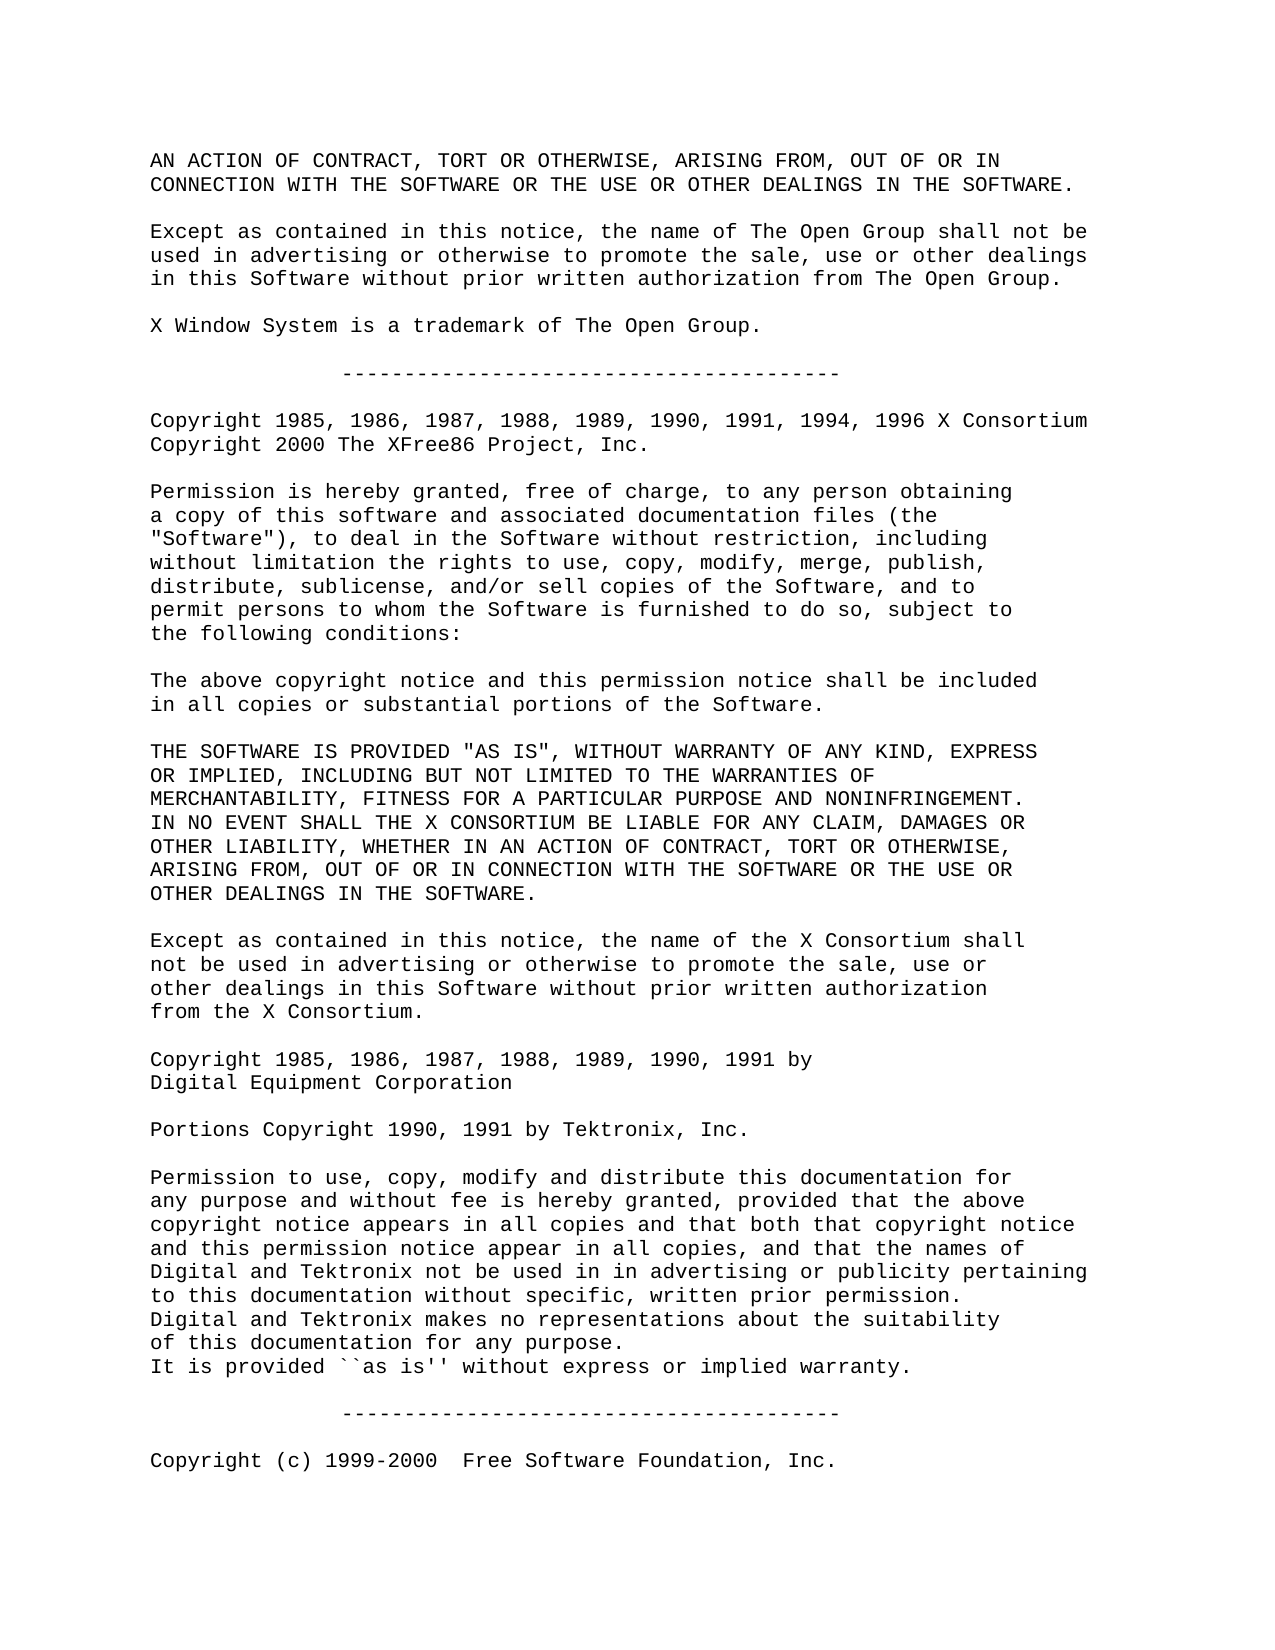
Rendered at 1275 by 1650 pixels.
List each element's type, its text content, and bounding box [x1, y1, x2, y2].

text IN NO EVENT SHALL THE X CONSORTIUM BE LIABLE FOR ANY CLAIM, DAMAGES OR [150, 812, 1125, 836]
text Copyright (c) 1999-2000 Free Software Foundation, Inc. [150, 1451, 1125, 1474]
text any purpose and without fee is hereby granted, provided that the above [150, 1190, 1125, 1214]
text in this Software without prior written authorization from The Open Group. [150, 268, 1125, 292]
text ARISING FROM, OUT OF OR IN CONNECTION WITH THE SOFTWARE OR THE USE OR [150, 859, 1125, 883]
text AN ACTION OF CONTRACT, TORT OR OTHERWISE, ARISING FROM, OUT OF OR IN [150, 150, 1125, 174]
text Except as contained in this notice, the name of The Open Group shall not be [150, 221, 1125, 244]
text the following conditions: [150, 623, 1125, 647]
text copyright notice appears in all copies and that both that copyright notice [150, 1214, 1125, 1238]
text not be used in advertising or otherwise to promote the sale, use or [150, 954, 1125, 978]
text distribute, sublicense, and/or sell copies of the Software, and to [150, 576, 1125, 599]
text ---------------------------------------- [150, 363, 1125, 386]
text MERCHANTABILITY, FITNESS FOR A PARTICULAR PURPOSE AND NONINFRINGEMENT. [150, 788, 1125, 812]
text "Software"), to deal in the Software without restriction, including [150, 528, 1125, 552]
text without limitation the rights to use, copy, modify, merge, publish, [150, 552, 1125, 576]
text other dealings in this Software without prior written authorization [150, 978, 1125, 1001]
text Except as contained in this notice, the name of the X Consortium shall [150, 930, 1125, 954]
text of this documentation for any purpose. [150, 1332, 1125, 1356]
text ---------------------------------------- [150, 1403, 1125, 1427]
text OTHER LIABILITY, WHETHER IN AN ACTION OF CONTRACT, TORT OR OTHERWISE, [150, 836, 1125, 859]
text Digital and Tektronix makes no representations about the suitability [150, 1309, 1125, 1332]
text and this permission notice appear in all copies, and that the names of [150, 1238, 1125, 1261]
text Permission is hereby granted, free of charge, to any person obtaining [150, 481, 1125, 505]
text Permission to use, copy, modify and distribute this documentation for [150, 1167, 1125, 1190]
text THE SOFTWARE IS PROVIDED "AS IS", WITHOUT WARRANTY OF ANY KIND, EXPRESS [150, 741, 1125, 765]
text The above copyright notice and this permission notice shall be included [150, 670, 1125, 694]
text permit persons to whom the Software is furnished to do so, subject to [150, 599, 1125, 623]
text to this documentation without specific, written prior permission. [150, 1285, 1125, 1309]
text a copy of this software and associated documentation files (the [150, 505, 1125, 528]
text CONNECTION WITH THE SOFTWARE OR THE USE OR OTHER DEALINGS IN THE SOFTWARE. [150, 174, 1125, 197]
text used in advertising or otherwise to promote the sale, use or other dealings [150, 244, 1125, 268]
text from the X Consortium. [150, 1001, 1125, 1025]
text X Window System is a trademark of The Open Group. [150, 316, 1125, 339]
text Digital and Tektronix not be used in in advertising or publicity pertaining [150, 1261, 1125, 1285]
text in all copies or substantial portions of the Software. [150, 694, 1125, 717]
text Portions Copyright 1990, 1991 by Tektronix, Inc. [150, 1119, 1125, 1143]
text Copyright 2000 The XFree86 Project, Inc. [150, 434, 1125, 457]
text Copyright 1985, 1986, 1987, 1988, 1989, 1990, 1991, 1994, 1996 X Consortium [150, 410, 1125, 434]
text OR IMPLIED, INCLUDING BUT NOT LIMITED TO THE WARRANTIES OF [150, 765, 1125, 788]
text OTHER DEALINGS IN THE SOFTWARE. [150, 883, 1125, 907]
text It is provided ``as is'' without express or implied warranty. [150, 1356, 1125, 1379]
text Copyright 1985, 1986, 1987, 1988, 1989, 1990, 1991 by [150, 1048, 1125, 1072]
text Digital Equipment Corporation [150, 1072, 1125, 1096]
